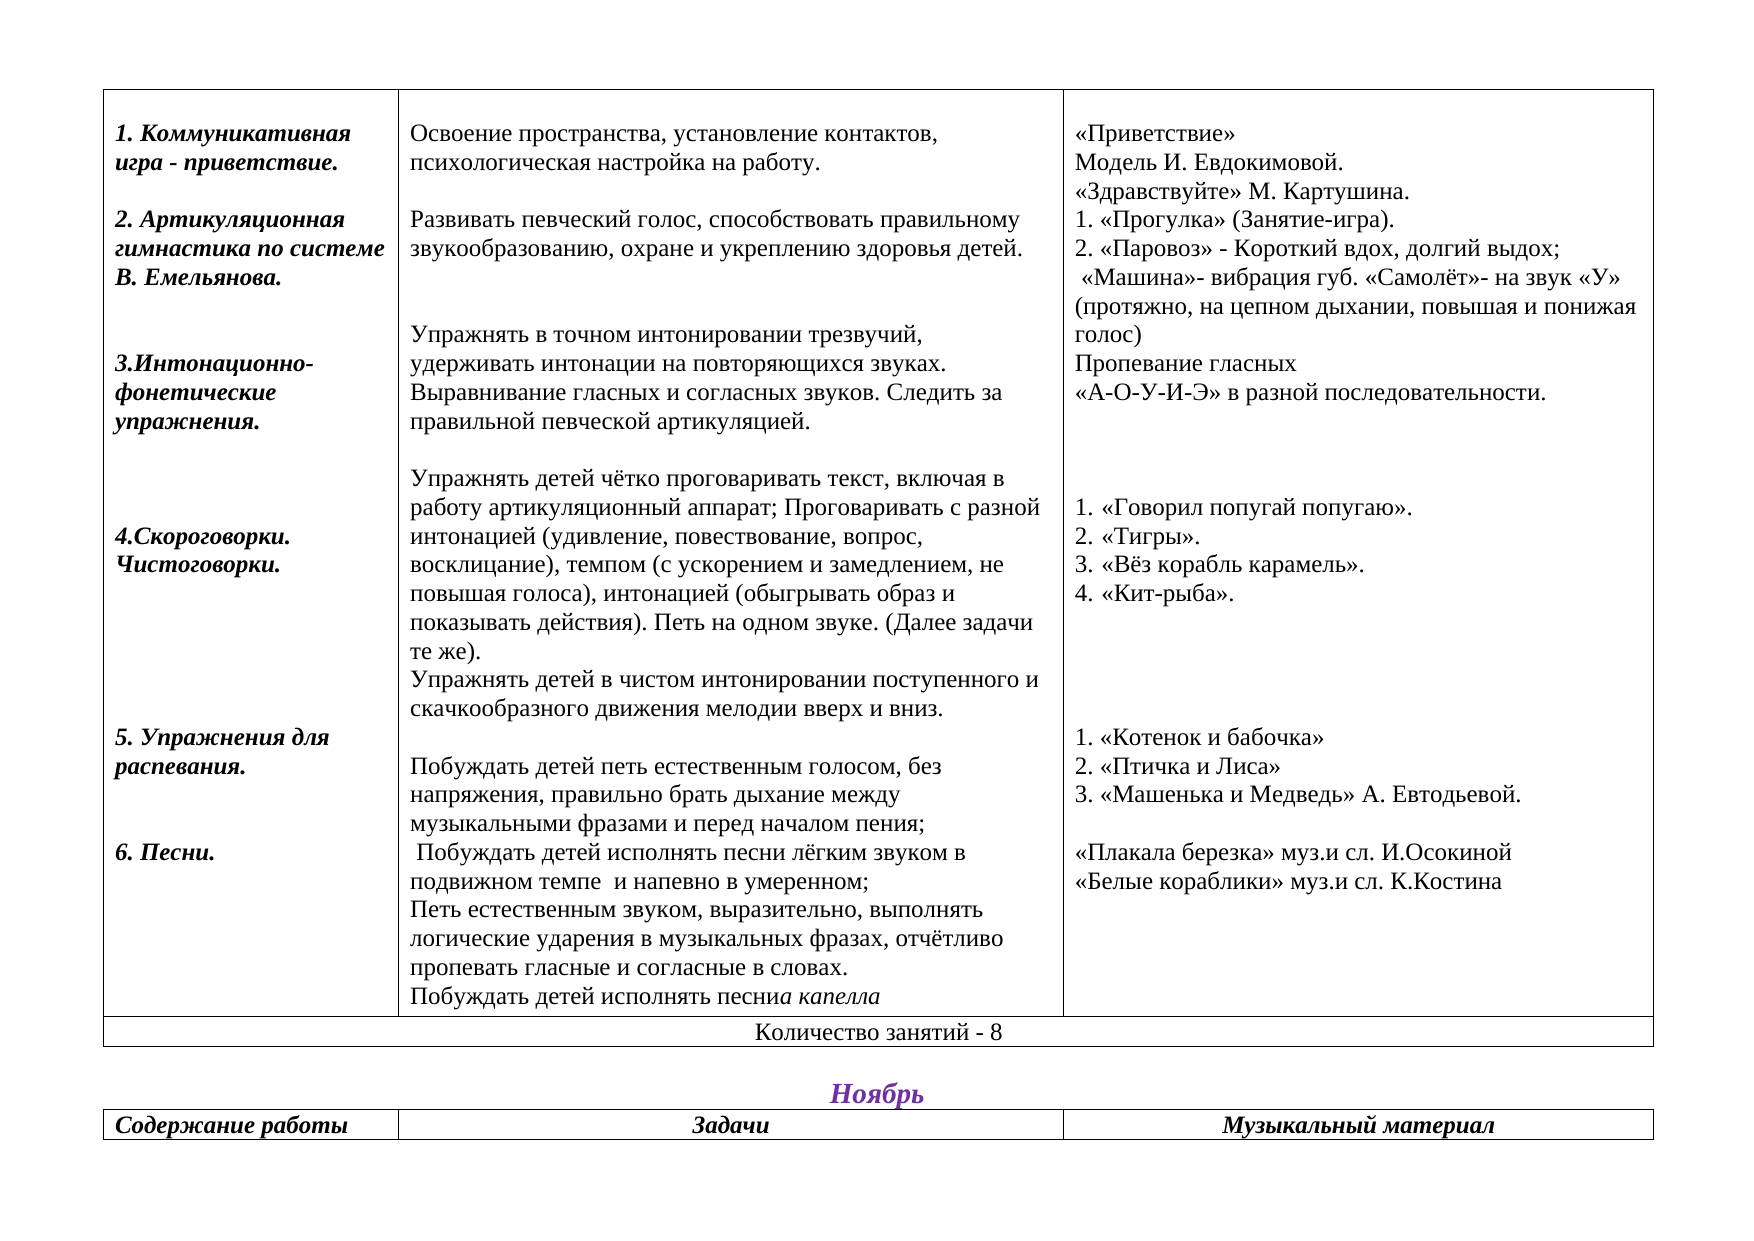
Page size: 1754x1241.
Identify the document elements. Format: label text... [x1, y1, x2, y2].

table_cell 1. Коммуникативная игра - приветствие. 2. Артикуляционная гимнастика по системе В. Емельянова. 3.Интонационно-фонетические упражнения. 4.Скороговорки. Чистоговорки. 5. Упражнения для распевания. 6. Песни. [104, 90, 398, 1016]
table_header Задачи [399, 1110, 1063, 1139]
table_cell «Приветствие» Модель И. Евдокимовой. «Здравствуйте» М. Картушина. 1. «Прогулка» (Занятие-игра). 2. «Паровоз» - Короткий вдох, долгий выдох; «Машина»- вибрация губ. «Самолёт»- на звук «У» (протяжно, на цепном дыхании, повышая и понижая голос) Пропевание гласных «А-О-У-И-Э» в разной последовательности. «Говорил попугай попугаю». «Тигры». «Вёз корабль карамель». «Кит-рыба». 1. «Котенок и бабочка» 2. «Птичка и Лиса» 3. «Машенька и Медведь» А. Евтодьевой. «Плакала березка» муз.и сл. И.Осокиной «Белые кораблики» муз.и сл. К.Костина [1064, 90, 1653, 1016]
table_header Содержание работы [104, 1110, 398, 1139]
table_cell Освоение пространства, установление контактов, психологическая настройка на работу. Развивать певческий голос, способствовать правильному звукообразованию, охране и укреплению здоровья детей. Упражнять в точном интонировании трезвучий, удерживать интонации на повторяющихся звуках. Выравнивание гласных и согласных звуков. Следить за правильной певческой артикуляцией. Упражнять детей чётко проговаривать текст, включая в работу артикуляционный аппарат; Проговаривать с разной интонацией (удивление, повествование, вопрос, восклицание), темпом (с ускорением и замедлением, не повышая голоса), интонацией (обыгрывать образ и показывать действия). Петь на одном звуке. (Далее задачи те же). Упражнять детей в чистом интонировании поступенного и скачкообразного движения мелодии вверх и вниз. Побуждать детей петь естественным голосом, без напряжения, правильно брать дыхание между музыкальными фразами и перед началом пения; Побуждать детей исполнять песни лёгким звуком в подвижном темпе и напевно в умеренном; Петь естественным звуком, выразительно, выполнять логические ударения в музыкальных фразах, отчётливо пропевать гласные и согласные в словах. Побуждать детей исполнять песниа капелла [399, 90, 1063, 1016]
table_header Музыкальный материал [1064, 1110, 1653, 1139]
text Ноябрь [89, 1076, 1665, 1109]
table_cell Количество занятий - 8 [104, 1017, 1653, 1046]
